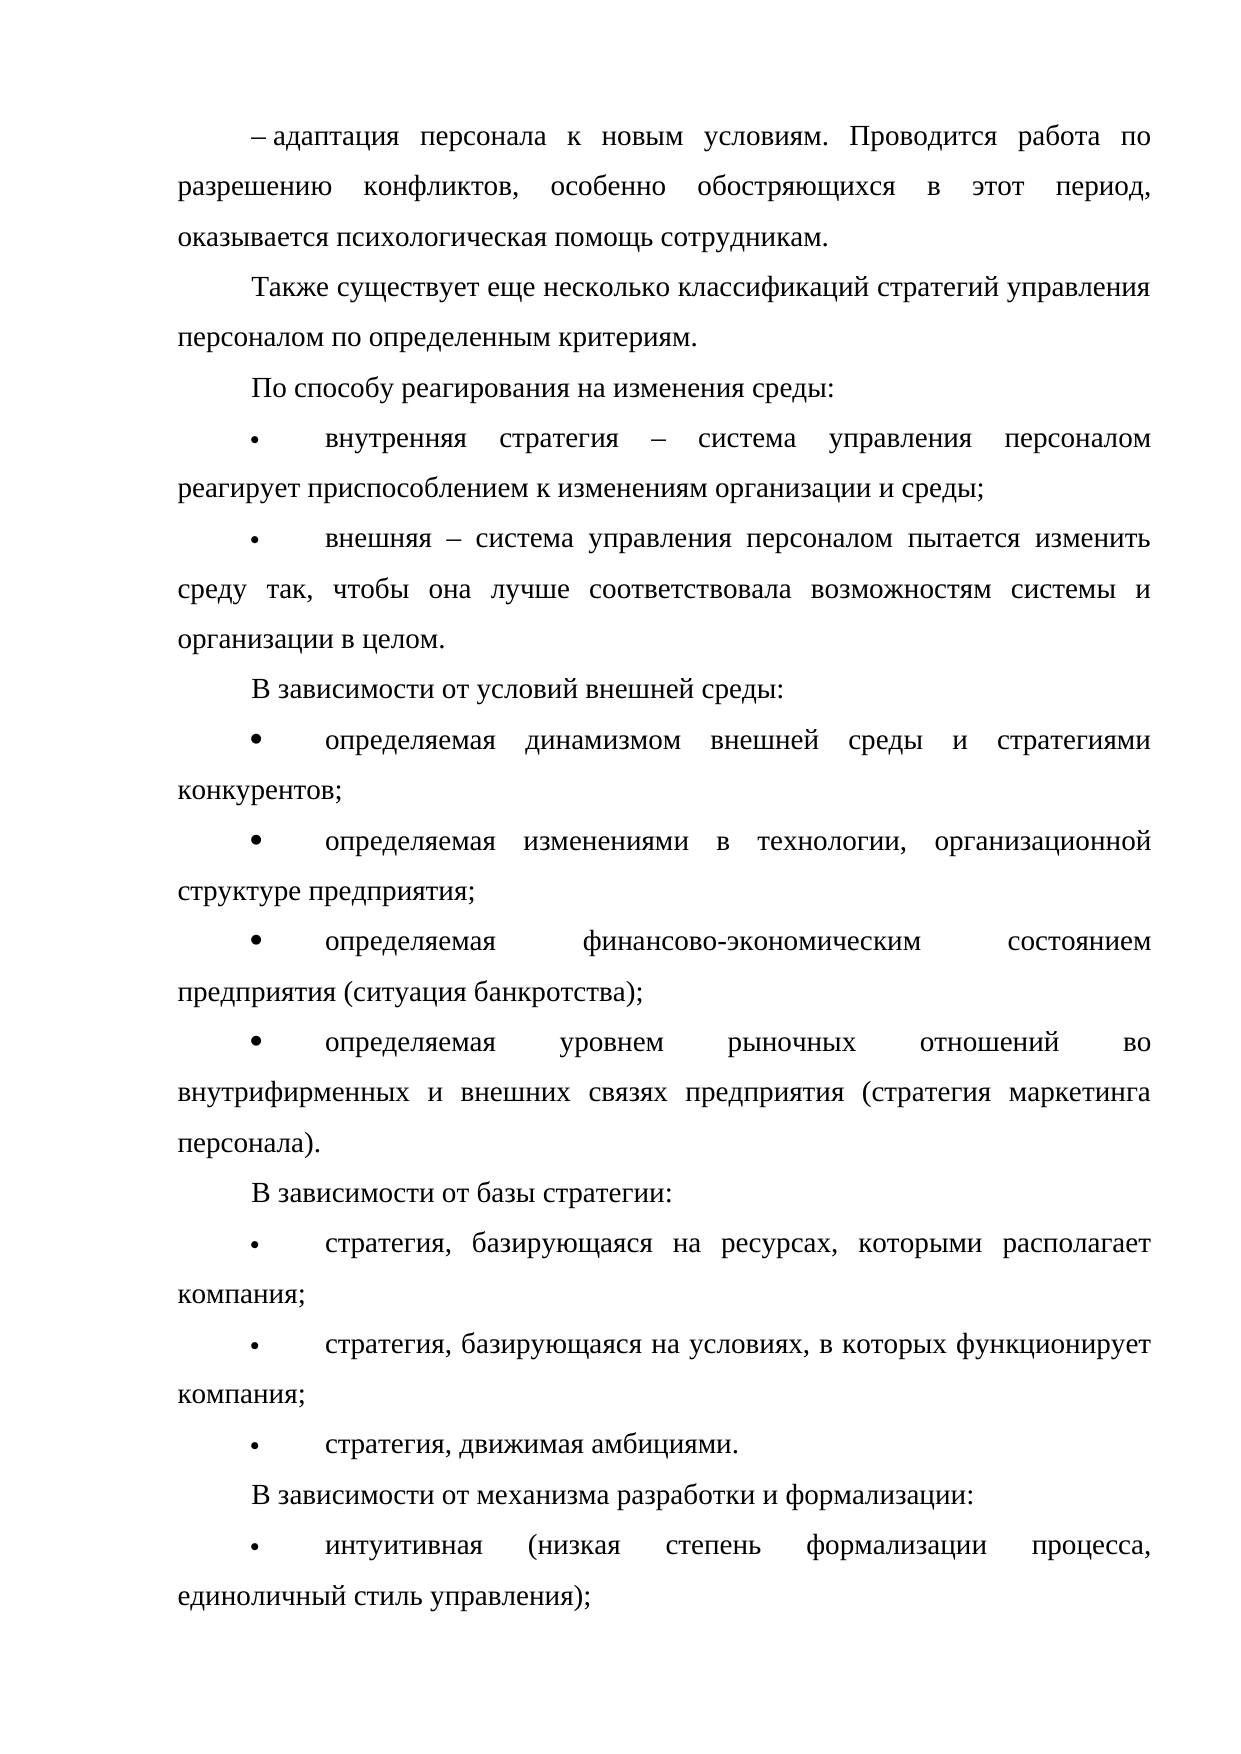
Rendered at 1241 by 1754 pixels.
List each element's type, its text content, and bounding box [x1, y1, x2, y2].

list определяемая динамизмом внешней среды и стратегиями конкурентов; [177, 722, 1152, 806]
list стратегия, базирующаяся на ресурсах, которыми располагает компания; [177, 1225, 1152, 1309]
text – адаптация персонала к новым условиям. Проводится работа по разрешению конфликтов, особенно обостряющихся в этот период, оказывается психологическая помощь сотрудникам. [177, 118, 1152, 252]
list интуитивная (низкая степень формализации процесса, единоличный стиль управления); [177, 1527, 1152, 1611]
list определяемая финансово-экономическим состоянием предприятия (ситуация банкротства); [177, 923, 1152, 1007]
list внутренняя стратегия – система управления персоналом реагирует приспособлением к изменениям организации и среды; [177, 420, 1152, 504]
list стратегия, базирующаяся на условиях, в которых функционирует компания; [177, 1326, 1152, 1410]
list определяемая изменениями в технологии, организационной структуре предприятия; [177, 823, 1152, 907]
text В зависимости от условий внешней среды: [177, 672, 1152, 705]
text В зависимости от базы стратегии: [177, 1175, 1152, 1209]
list стратегия, движимая амбициями. [177, 1427, 1152, 1460]
list внешняя – система управления персоналом пытается изменить среду так, чтобы она лучше соответствовала возможностям системы и организации в целом. [177, 521, 1152, 655]
list определяемая уровнем рыночных отношений во внутрифирменных и внешних связях предприятия (стратегия маркетинга персонала). [177, 1024, 1152, 1158]
text По способу реагирования на изменения среды: [177, 370, 1152, 403]
text Также существует еще несколько классификаций стратегий управления персоналом по определенным критериям. [177, 269, 1152, 353]
text В зависимости от механизма разработки и формализации: [177, 1477, 1152, 1511]
